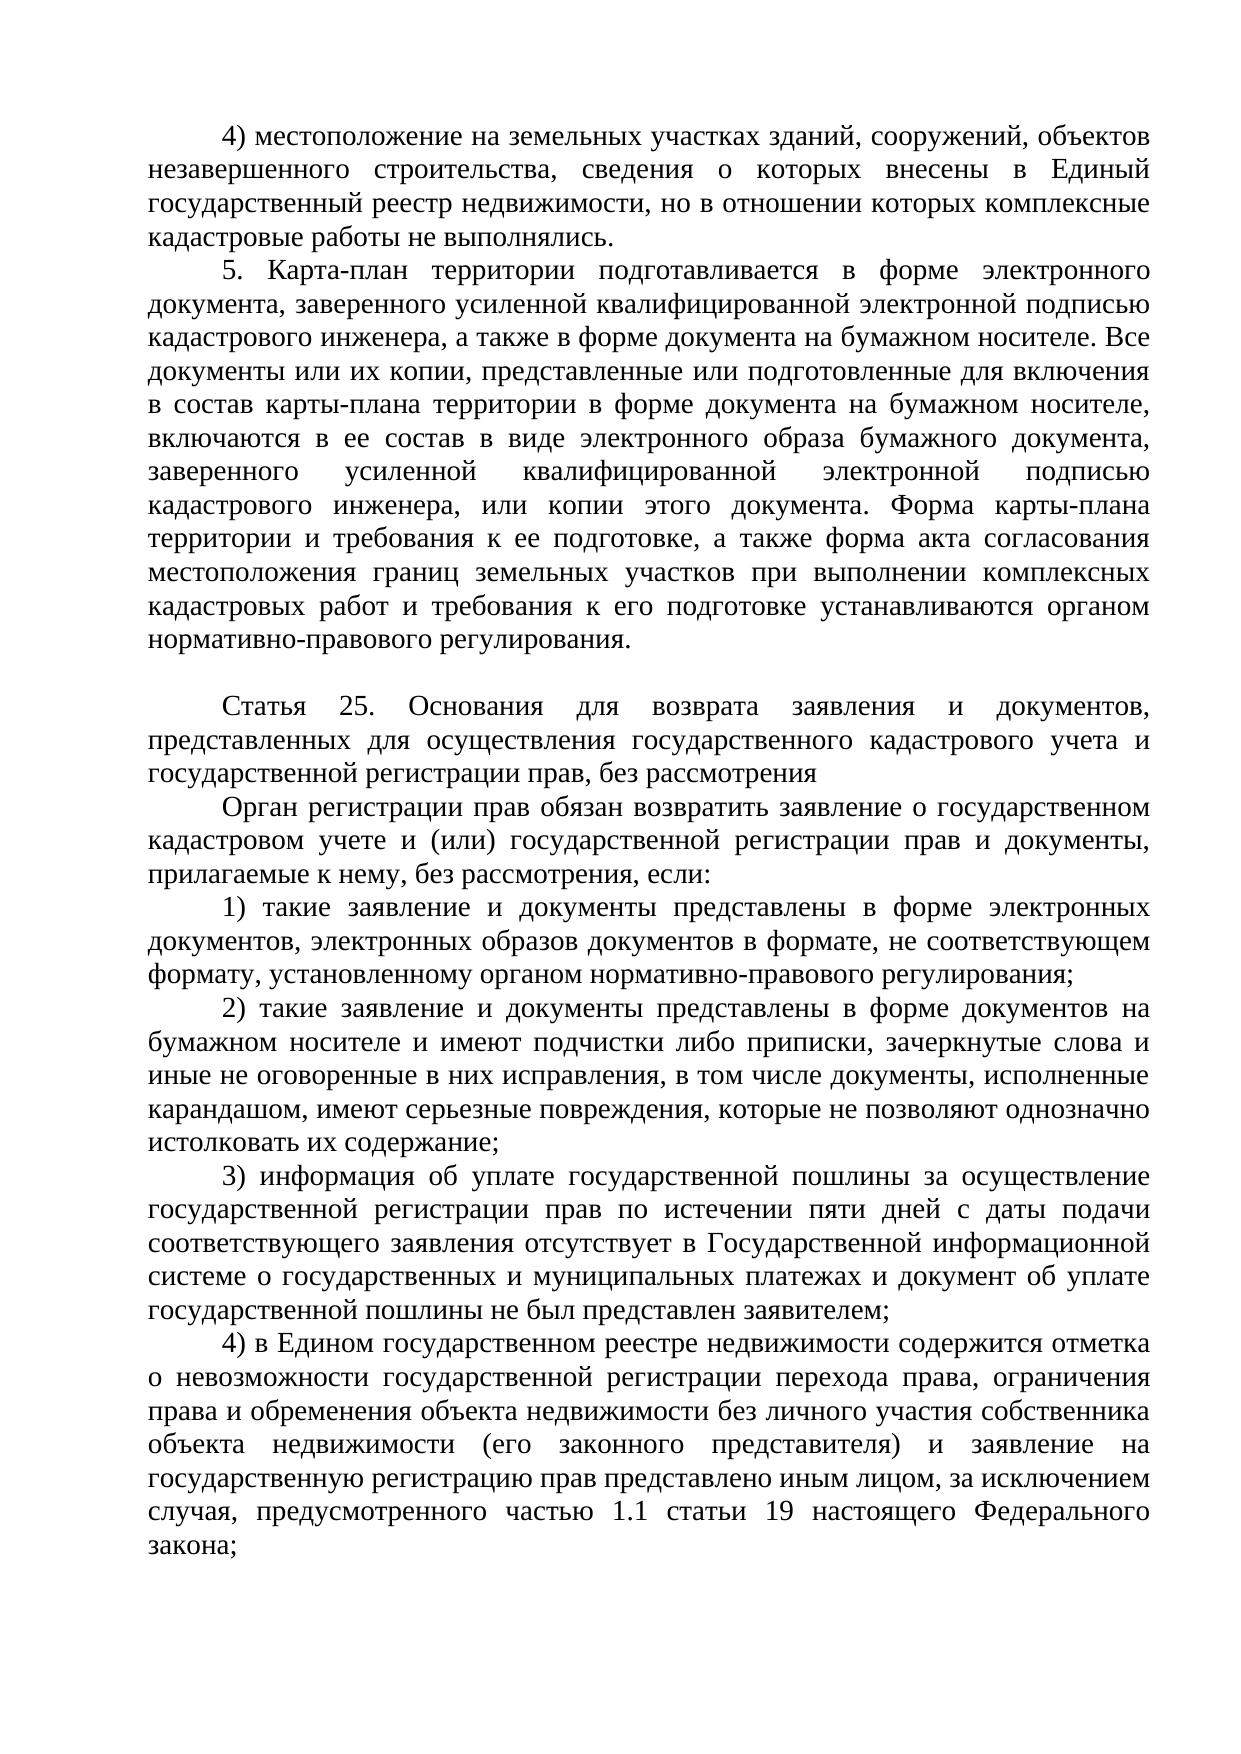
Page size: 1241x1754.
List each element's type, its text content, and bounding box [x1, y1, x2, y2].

text 5. Карта-план территории подготавливается в форме электронного документа, заверенного усиленной квалифицированной электронной подписью кадастрового инженера, а также в форме документа на бумажном носителе. Все документы или их копии, представленные или подготовленные для включения в состав карты-плана территории в форме документа на бумажном носителе, включаются в ее состав в виде электронного образа бумажного документа, заверенного усиленной квалифицированной электронной подписью кадастрового инженера, или копии этого документа. Форма карты-плана территории и требования к ее подготовке, а также форма акта согласования местоположения границ земельных участков при выполнении комплексных кадастровых работ и требования к его подготовке устанавливаются органом нормативно-правового регулирования. [148, 252, 1151, 655]
text 4) в Едином государственном реестре недвижимости содержится отметка о невозможности государственной регистрации перехода права, ограничения права и обременения объекта недвижимости без личного участия собственника объекта недвижимости (его законного представителя) и заявление на государственную регистрацию прав представлено иным лицом, за исключением случая, предусмотренного частью 1.1 статьи 19 настоящего Федерального закона; [148, 1326, 1151, 1560]
text 4) местоположение на земельных участках зданий, сооружений, объектов незавершенного строительства, сведения о которых внесены в Единый государственный реестр недвижимости, но в отношении которых комплексные кадастровые работы не выполнялись. [148, 118, 1151, 252]
text Статья 25. Основания для возврата заявления и документов, представленных для осуществления государственного кадастрового учета и государственной регистрации прав, без рассмотрения [148, 688, 1151, 789]
text 2) такие заявление и документы представлены в форме документов на бумажном носителе и имеют подчистки либо приписки, зачеркнутые слова и иные не оговоренные в них исправления, в том числе документы, исполненные карандашом, имеют серьезные повреждения, которые не позволяют однозначно истолковать их содержание; [148, 990, 1151, 1158]
text 3) информация об уплате государственной пошлины за осуществление государственной регистрации прав по истечении пяти дней с даты подачи соответствующего заявления отсутствует в Государственной информационной системе о государственных и муниципальных платежах и документ об уплате государственной пошлины не был представлен заявителем; [148, 1158, 1151, 1326]
text Орган регистрации прав обязан возвратить заявление о государственном кадастровом учете и (или) государственной регистрации прав и документы, прилагаемые к нему, без рассмотрения, если: [148, 789, 1151, 889]
text 1) такие заявление и документы представлены в форме электронных документов, электронных образов документов в формате, не соответствующем формату, установленному органом нормативно-правового регулирования; [148, 889, 1151, 990]
